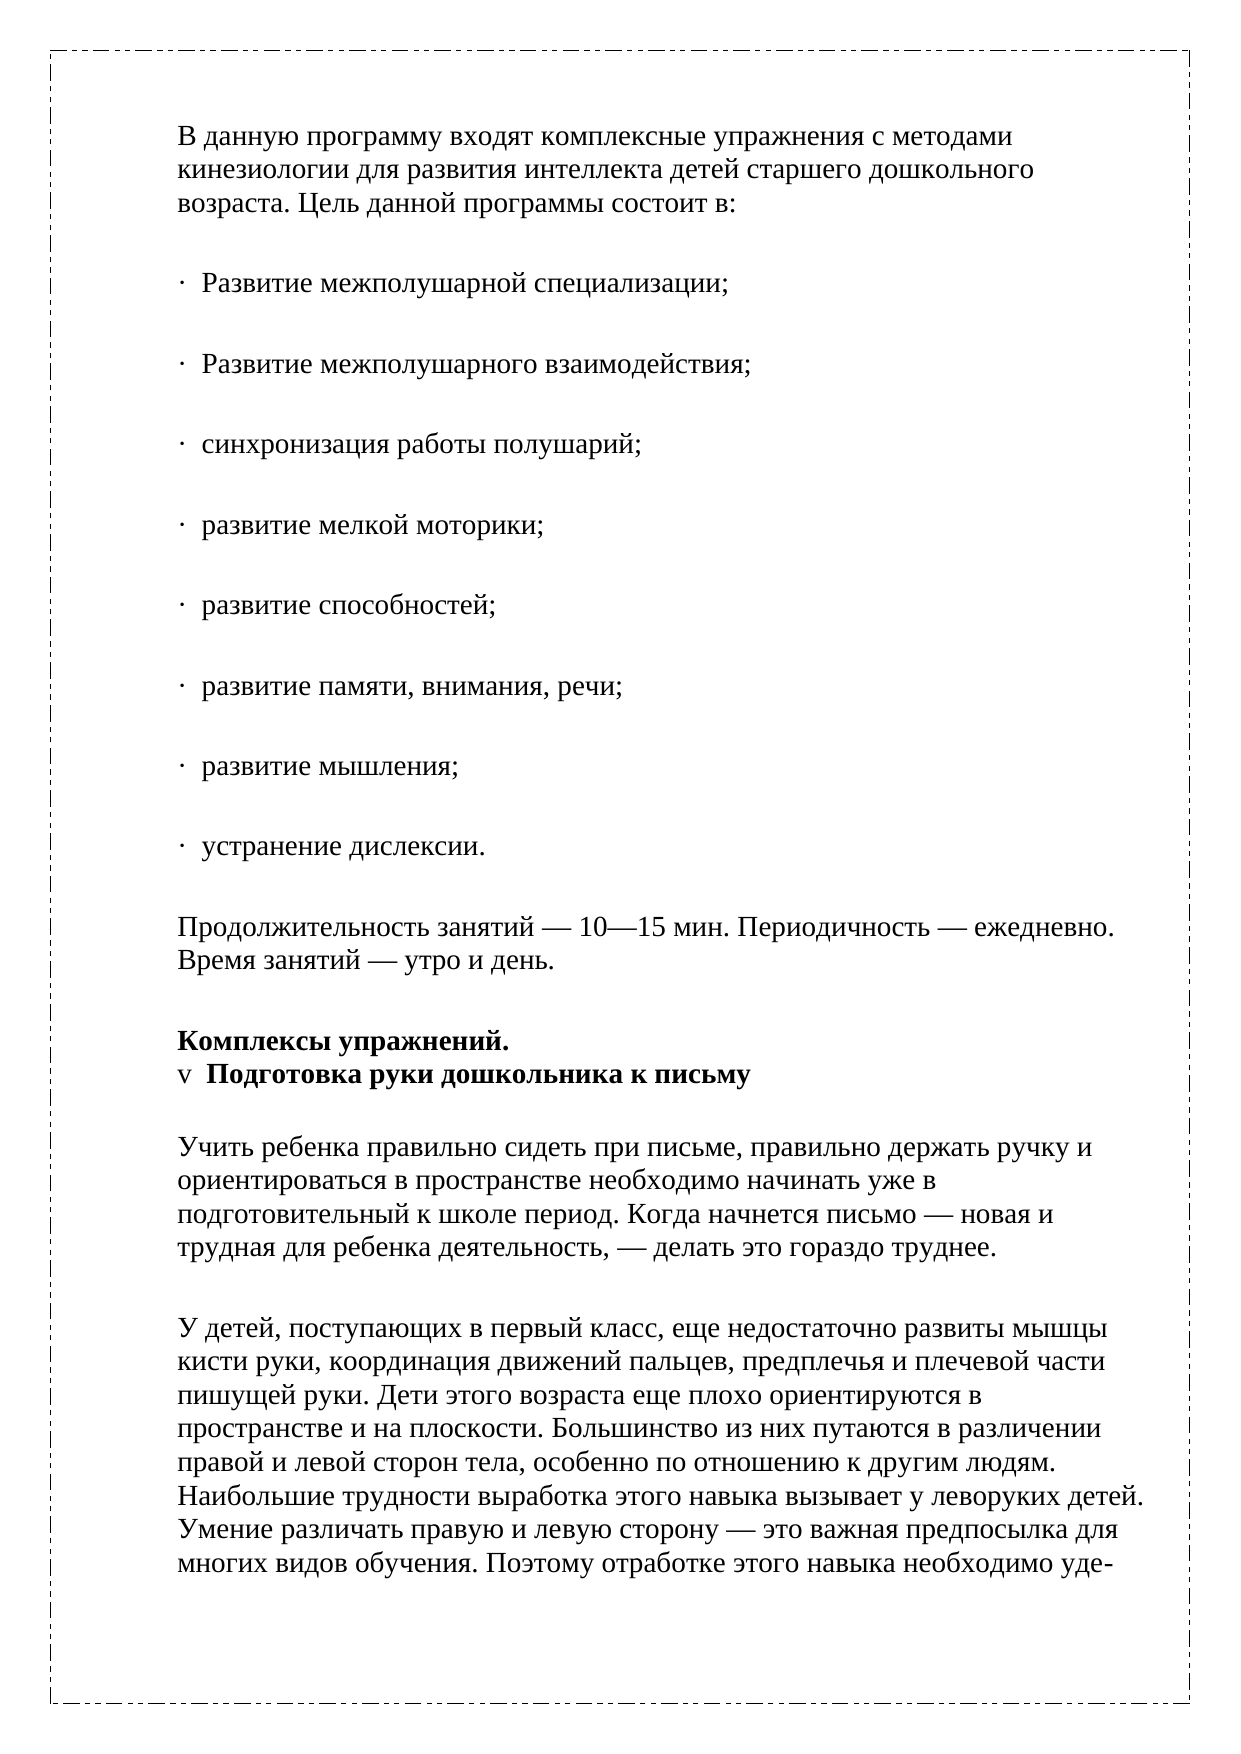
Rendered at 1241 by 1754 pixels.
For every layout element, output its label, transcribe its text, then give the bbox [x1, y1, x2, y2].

text Комплексы упражнений. [177, 1023, 1152, 1056]
text Учить ребенка правильно сидеть при письме, правильно держать ручку и ориентироваться в пространстве необходимо начинать уже в подготовительный к школе период. Когда начнется письмо — новая и трудная для ребенка деятельность, — делать это гораздо труднее. [177, 1129, 1152, 1263]
text · устранение дислексии. [177, 828, 1152, 862]
text В данную программу входят комплексные упражнения с методами кинезиологии для развития интеллекта детей старшего дошкольного возраста. Цель данной программы состоит в: [177, 118, 1152, 219]
text · Развитие межполушарной специализации; [177, 266, 1152, 299]
text · Развитие межполушарного взаимодействия; [177, 346, 1152, 379]
text Продолжительность занятий — 10—15 мин. Периодичность — ежедневно. Время занятий — утро и день. [177, 909, 1152, 976]
text · развитие памяти, внимания, речи; [177, 668, 1152, 701]
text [177, 1310, 1152, 1578]
text · развитие мелкой моторики; [177, 507, 1152, 540]
text · развитие способностей; [177, 587, 1152, 621]
text · синхронизация работы полушарий; [177, 426, 1152, 460]
text · развитие мышления; [177, 748, 1152, 782]
text v Подготовка руки дошкольника к письму [177, 1056, 1152, 1090]
